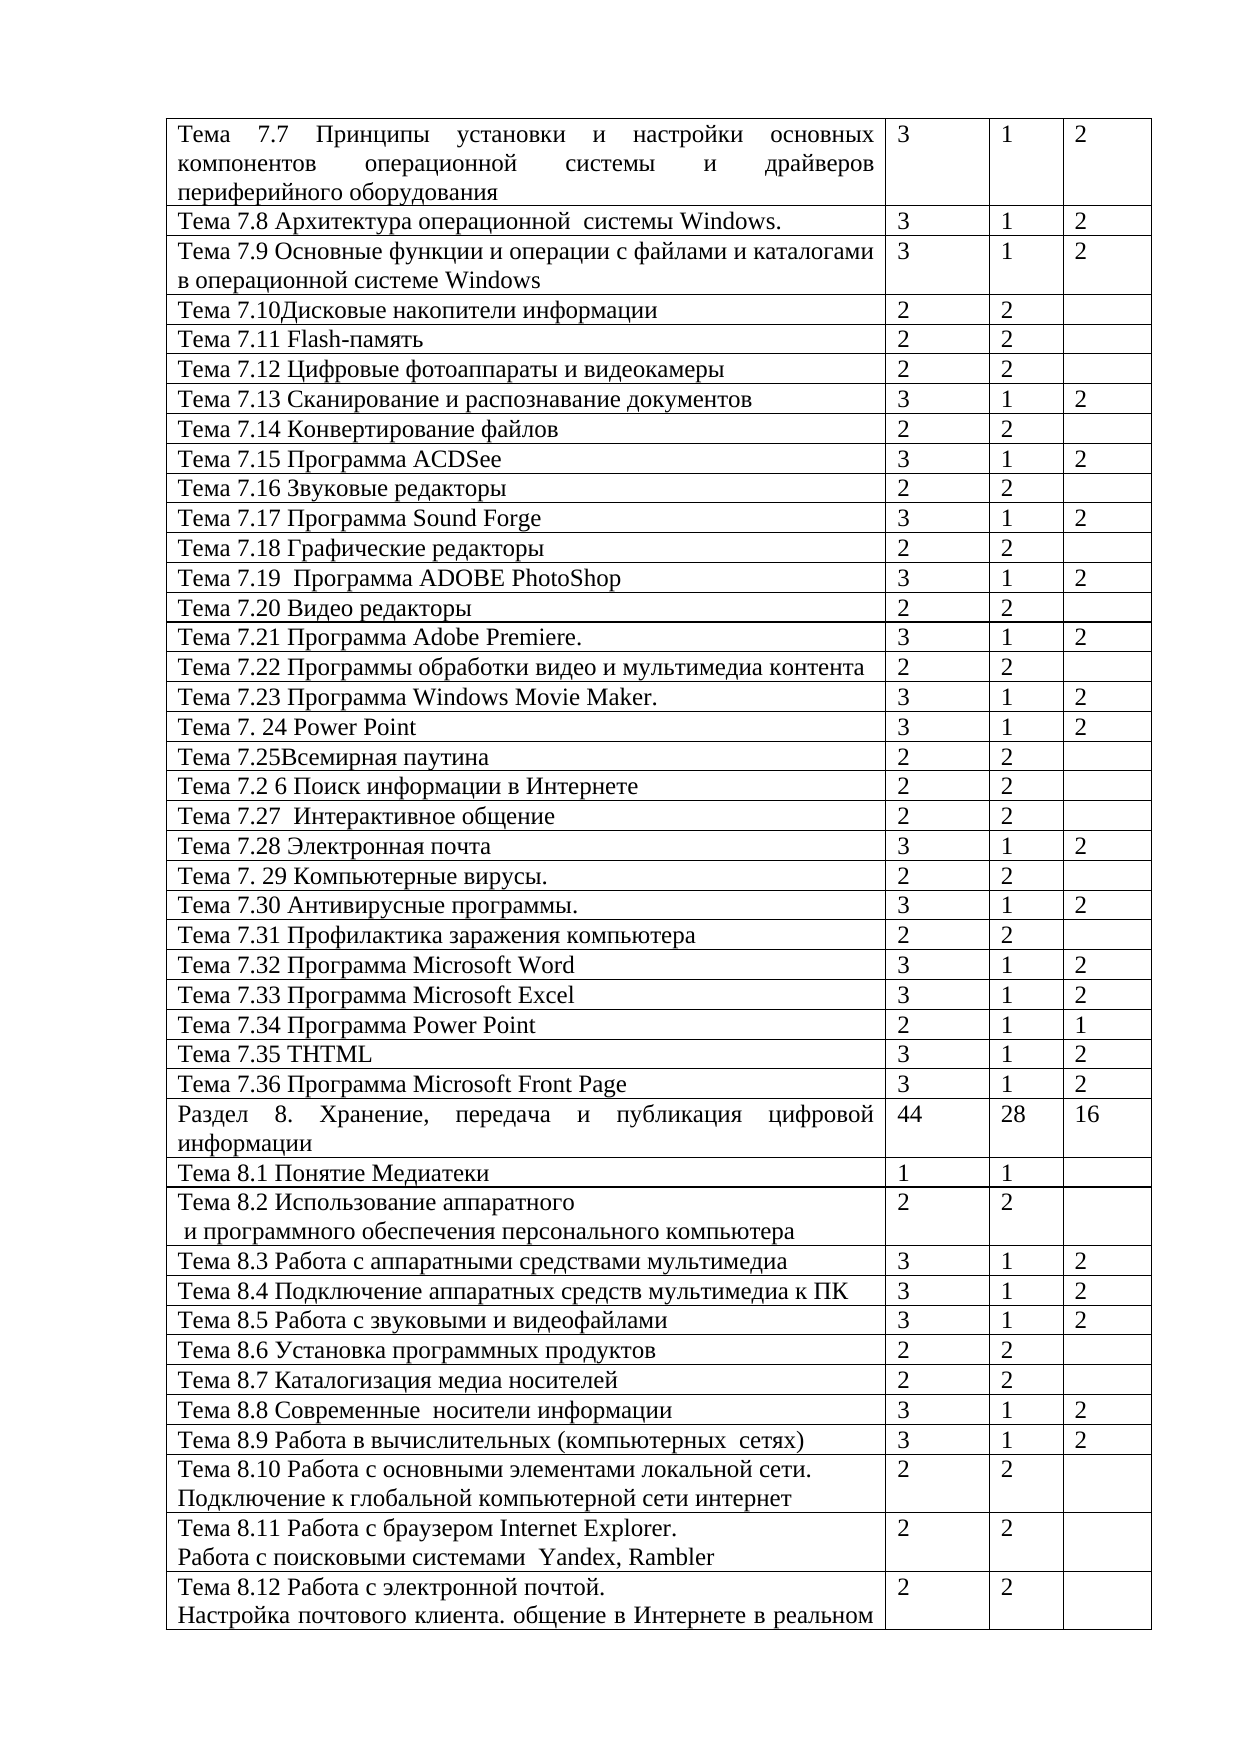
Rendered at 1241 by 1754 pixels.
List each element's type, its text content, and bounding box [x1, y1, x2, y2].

table_cell 2 [886, 1513, 989, 1571]
table_cell Тема 8.5 Работа с звуковыми и видеофайлами [167, 1306, 885, 1334]
table_cell 44 [886, 1099, 989, 1157]
table_cell [1064, 325, 1074, 353]
table_cell Тема 7.18 Графические редакторы [167, 533, 885, 562]
table_cell Тема 7.11 Flash-память [167, 325, 885, 353]
table_cell Тема 8.7 Каталогизация медиа носителей [167, 1365, 885, 1394]
table_cell Тема 7.22 Программы обработки видео и мультимедиа контента [167, 652, 885, 681]
table_cell [1064, 474, 1074, 502]
table_cell [1064, 801, 1074, 830]
table_cell Тема 7.13 Сканирование и распознавание документов [167, 384, 885, 413]
table_cell [1064, 1188, 1151, 1245]
table_cell [1064, 354, 1074, 383]
table_cell 2 [990, 1455, 1063, 1512]
table_cell [1064, 652, 1074, 681]
table_cell Тема 7.20 Видео редакторы [167, 593, 885, 621]
table_cell Тема 7.7 Принципы установки и настройки основных компонентов операционной системы и драйверов периферийного оборудования [167, 119, 885, 205]
table_cell 2 [886, 1455, 989, 1512]
table_cell Тема 7.9 Основные функции и операции с файлами и каталогами в операционной системе Windows [167, 236, 885, 294]
table_cell Тема 8.8 Современные носители информации [167, 1395, 885, 1424]
table_cell Тема 8.3 Работа с аппаратными средствами мультимедиа [167, 1246, 885, 1275]
table_cell Тема 7.31 Профилактика заражения компьютера [167, 920, 885, 949]
table_cell 2 [990, 1513, 1063, 1571]
table_cell Раздел 8. Хранение, передача и публикация цифровой информации [167, 1099, 885, 1157]
table_cell Тема 8.11 Работа с браузером Internet Explorer. Работа с поисковыми системами Yandex, Rambler [167, 1513, 885, 1571]
table_cell Тема 7. 24 Power Point [167, 712, 885, 741]
table_cell Тема 7.12 Цифровые фотоаппараты и видеокамеры [167, 354, 885, 383]
table_cell 2 [886, 1188, 989, 1245]
table_cell [1064, 1158, 1074, 1186]
table_cell [1064, 593, 1074, 621]
table_cell 2 [1064, 119, 1151, 205]
table_cell 16 [1064, 1099, 1151, 1157]
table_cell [167, 1572, 885, 1629]
table_cell Тема 7.14 Конвертирование файлов [167, 414, 885, 443]
table_cell Тема 7.30 Антивирусные программы. [167, 891, 885, 919]
table_cell 3 [886, 119, 989, 205]
table_cell Тема 8.1 Понятие Медиатеки [167, 1158, 885, 1186]
table_cell 3 [886, 236, 989, 294]
table_cell Тема 7.32 Программа Microsoft Word [167, 950, 885, 979]
table_cell 2 [990, 1188, 1063, 1245]
table_cell 1 [990, 119, 1063, 205]
table_cell Тема 7.2 6 Поиск информации в Интернете [167, 771, 885, 800]
table_cell [1064, 742, 1074, 770]
table_cell [1064, 861, 1074, 889]
table_cell Тема 7.8 Архитектура операционной системы Windows. [167, 206, 885, 235]
table_cell Тема 8.4 Подключение аппаратных средств мультимедиа к ПК [167, 1276, 885, 1304]
table_cell [1064, 1572, 1151, 1629]
table_cell Тема 7.25Всемирная паутина [167, 742, 885, 770]
table_cell [1064, 295, 1074, 323]
table_cell [1064, 920, 1074, 949]
table_cell Тема 7.17 Программа Sound Forge [167, 503, 885, 532]
table_cell Тема 7.36 Программа Microsoft Front Page [167, 1069, 885, 1098]
table_cell Тема 7.34 Программа Power Point [167, 1010, 885, 1038]
table_cell [1064, 1513, 1151, 1571]
table_cell Тема 7.10Дисковые накопители информации [167, 295, 885, 323]
table_cell Тема 7.15 Программа AСDSee [167, 444, 885, 472]
table_cell 2 [886, 1572, 989, 1629]
table_cell [1064, 1455, 1151, 1512]
table_cell Тема 7.33 Программа Microsoft Excel [167, 980, 885, 1009]
table_cell 2 [1064, 236, 1151, 294]
table_cell Тема 7.21 Программа Adobe Premiere. [167, 623, 885, 651]
table_cell Тема 8.10 Работа с основными элементами локальной сети. Подключение к глобальной компьютерной сети интернет [167, 1455, 885, 1512]
table_cell Тема 7.27 Интерактивное общение [167, 801, 885, 830]
table_cell [1064, 1365, 1074, 1394]
table_cell Тема 7. 29 Компьютерные вирусы. [167, 861, 885, 889]
table_cell Тема 7.28 Электронная почта [167, 831, 885, 860]
table_cell [1064, 533, 1074, 562]
table_cell Тема 7.19 Программа ADOBE PhotoShop [167, 563, 885, 592]
table_cell [1064, 1335, 1074, 1364]
table_cell Тема 7.35 ТHTML [167, 1040, 885, 1068]
table_cell Тема 8.6 Установка программных продуктов [167, 1335, 885, 1364]
table_cell 2 [990, 1572, 1063, 1629]
table_cell 28 [990, 1099, 1063, 1157]
table_cell 1 [990, 236, 1063, 294]
table_cell Тема 7.23 Программа Windows Movie Maker. [167, 682, 885, 711]
table_cell [1064, 414, 1074, 443]
table_cell Тема 8.9 Работа в вычислительных (компьютерных сетях) [167, 1425, 885, 1453]
table_cell Тема 7.16 Звуковые редакторы [167, 474, 885, 502]
table_cell [1064, 771, 1074, 800]
table_cell Тема 8.2 Использование аппаратного и программного обеспечения персонального компьютера [167, 1188, 885, 1245]
